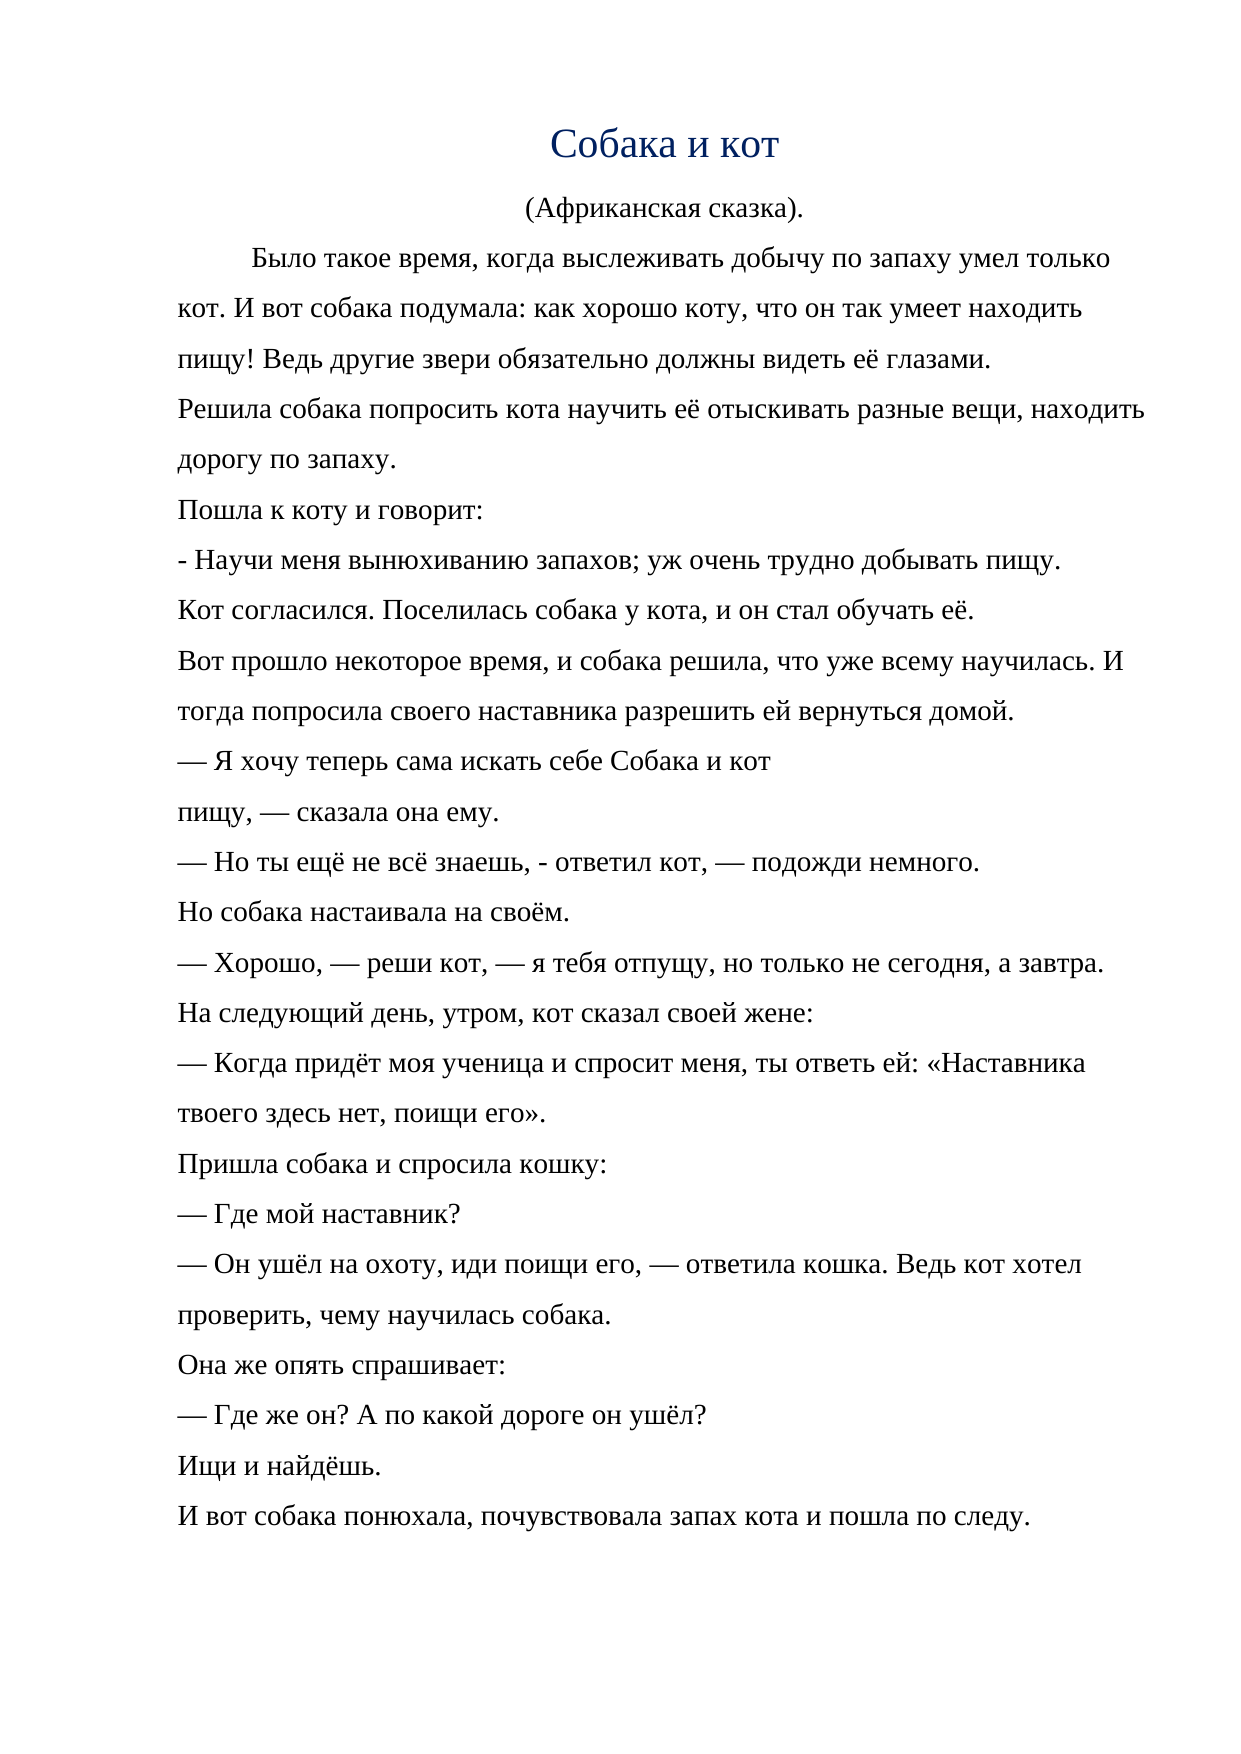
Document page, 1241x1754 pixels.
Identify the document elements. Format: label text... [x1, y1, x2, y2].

text (Африканская сказка). [177, 190, 1152, 223]
text Ищи и найдёшь. [177, 1448, 1152, 1481]
text Пошла к коту и говорит: [177, 492, 1152, 525]
text — Хорошо, — реши кот, — я тебя отпущу, но только не сегодня, а завтра. [177, 945, 1152, 978]
text Вот прошло некоторое время, и собака решила, что уже всему научилась. И тогда попросила своего наставника разрешить ей вернуться домой. [177, 643, 1152, 727]
text Было такое время, когда выслеживать добычу по запаху умел только кот. И вот собака подумала: как хорошо коту, что он так умеет находить пищу! Ведь другие звери обязательно должны видеть её глазами. [177, 240, 1152, 374]
text Кот согласился. Поселилась собака у кота, и он стал обучать её. [177, 592, 1152, 626]
text Она же опять спрашивает: [177, 1347, 1152, 1381]
text Пришла собака и спросила кошку: [177, 1146, 1152, 1179]
text И вот собака понюхала, почувствовала запах кота и пошла по следу. [177, 1498, 1152, 1532]
text — Я хочу теперь сама искать себе Собака и кот [177, 743, 1152, 777]
text Собака и кот [177, 118, 1152, 166]
text Решила собака попросить кота научить её отыскивать разные вещи, находить дорогу по запаху. [177, 391, 1152, 475]
text — Когда придёт моя ученица и спросит меня, ты ответь ей: «Наставника твоего здесь нет, поищи его». [177, 1045, 1152, 1129]
text Но собака настаивала на своём. [177, 894, 1152, 928]
text На следующий день, утром, кот сказал своей жене: [177, 995, 1152, 1028]
text - Научи меня вынюхиванию запахов; уж очень трудно добывать пищу. [177, 542, 1152, 576]
text — Где же он? А по какой дороге он ушёл? [177, 1397, 1152, 1431]
text — Где мой наставник? [177, 1196, 1152, 1230]
text пищу, — сказала она ему. [177, 794, 1152, 827]
text — Но ты ещё не всё знаешь, - ответил кот, — подожди немного. [177, 844, 1152, 878]
text — Он ушёл на охоту, иди поищи его, — ответила кошка. Ведь кот хотел проверить, чему научилась собака. [177, 1247, 1152, 1330]
